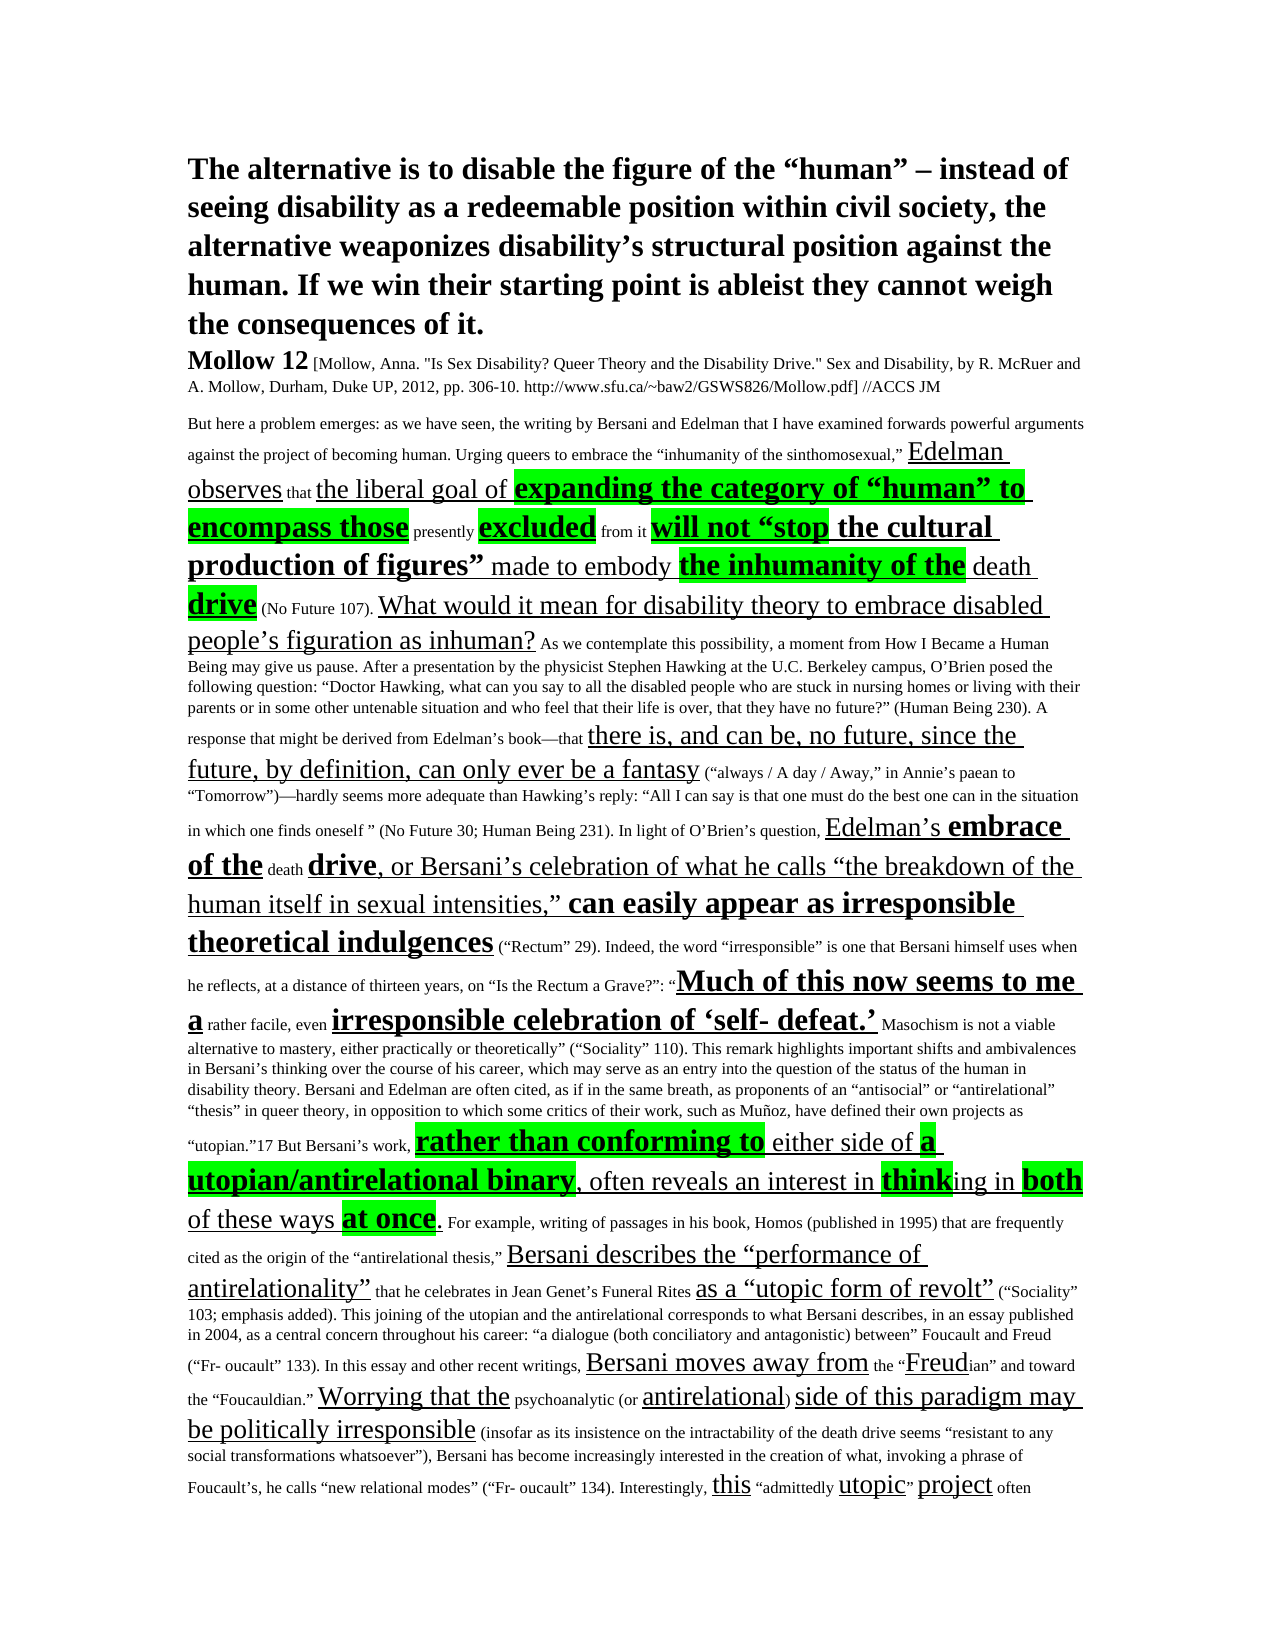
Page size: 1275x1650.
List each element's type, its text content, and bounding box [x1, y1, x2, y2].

text Mollow 12 [Mollow, Anna. "Is Sex Disability? Queer Theory and the Disability Drive." Sex and Disability, by R. McRuer and A. Mollow, Durham, Duke UP, 2012, pp. 306-10. http://www.sfu.ca/~baw2/GSWS826/Mollow.pdf] //ACCS JM [187, 344, 1087, 396]
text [187, 414, 1087, 1499]
subtitle The alternative is to disable the figure of the “human” – instead of seeing disability as a redeemable position within civil society, the alternative weaponizes disability’s structural position against the human. If we win their starting point is ableist they cannot weigh the consequences of it. [187, 150, 1087, 341]
